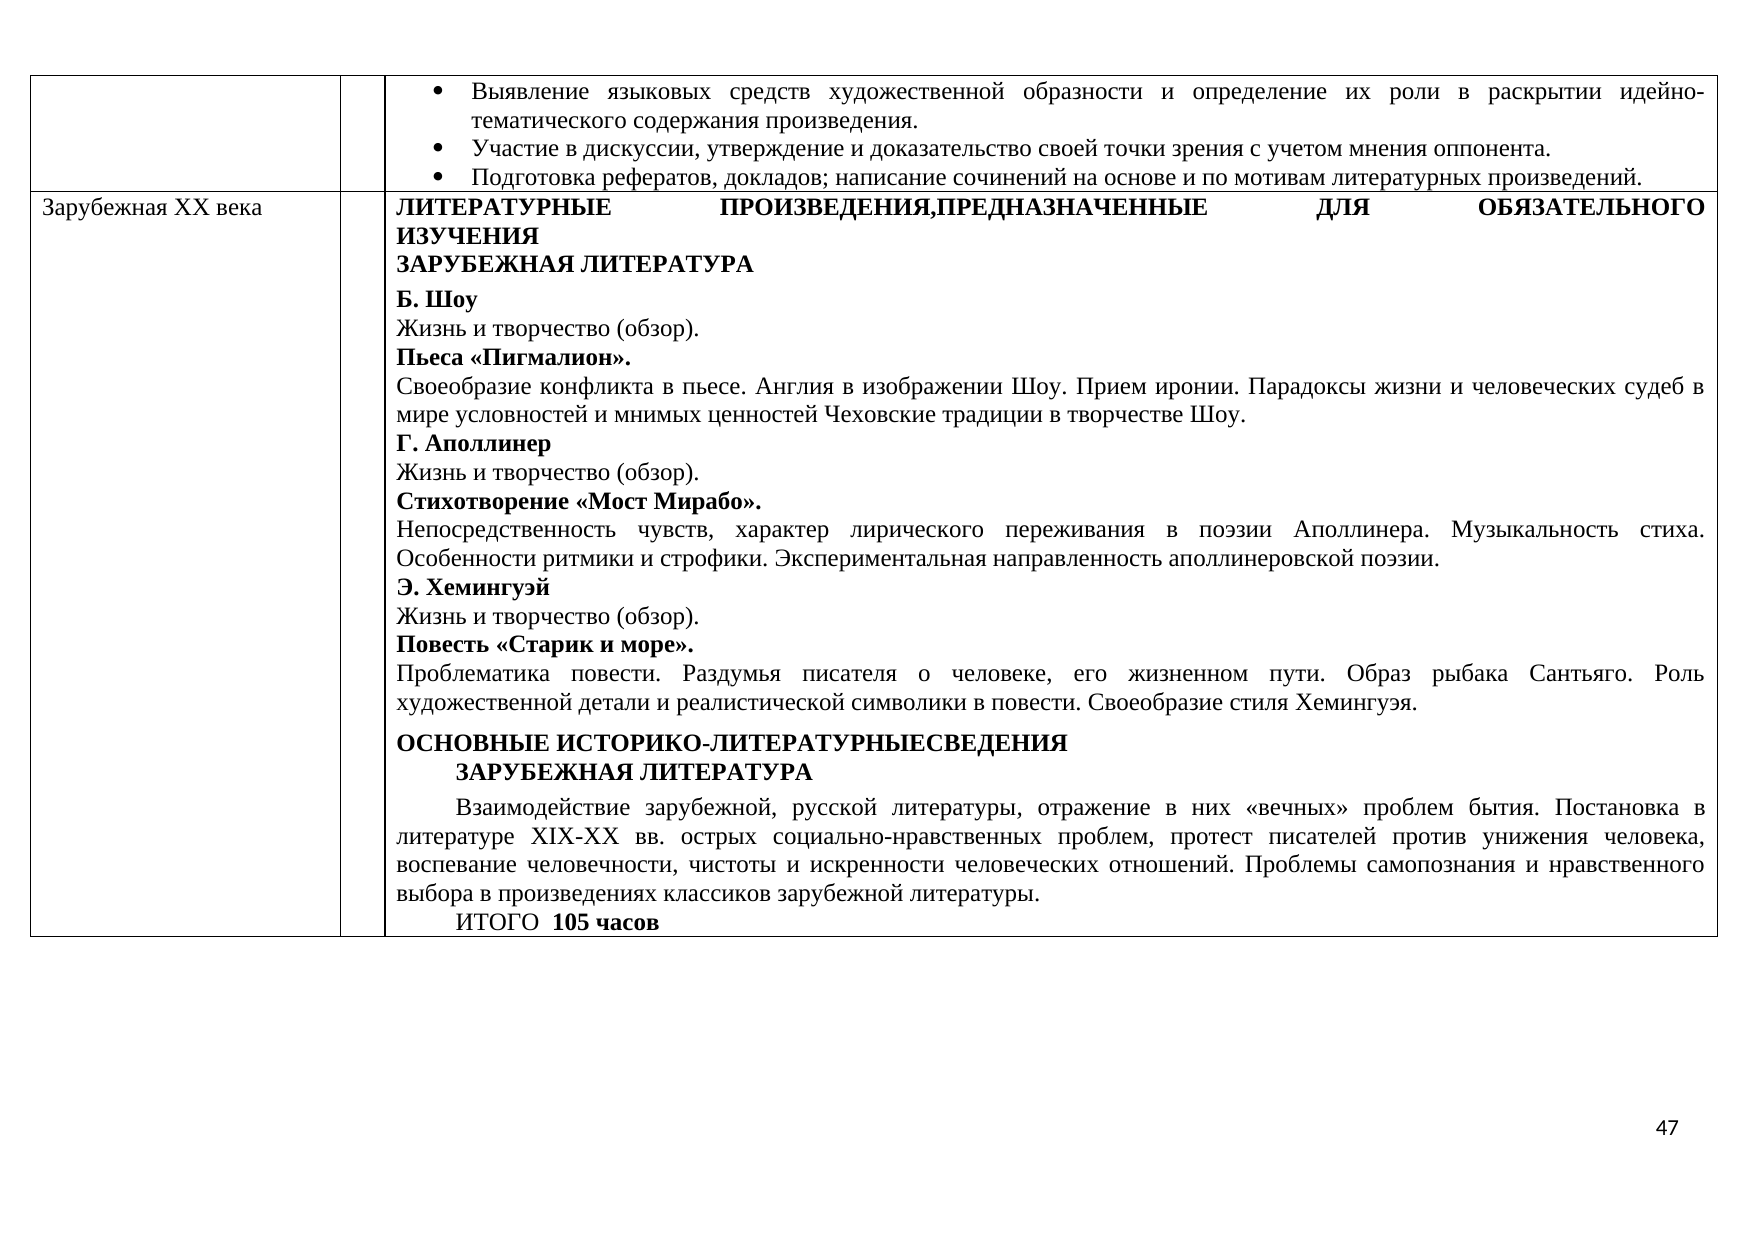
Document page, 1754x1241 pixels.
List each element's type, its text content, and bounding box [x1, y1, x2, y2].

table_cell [386, 76, 1717, 191]
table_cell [31, 76, 340, 191]
table_cell [341, 76, 384, 191]
table_cell [341, 192, 384, 936]
table_cell Зарубежная XX века [31, 192, 340, 936]
table_cell ЛИТЕРАТУРНЫЕ ПРОИЗВЕДЕНИЯ,ПРЕДНАЗНАЧЕННЫЕ ДЛЯ ОБЯЗАТЕЛЬНОГО ИЗУЧЕНИЯ ЗАРУБЕЖНАЯ ЛИТЕРАТУРА Б. Шоу Жизнь и творчество (обзор). Пьеса «Пигмалион». Своеобразие конфликта в пьесе. Англия в изображении Шоу. Прием иронии. Парадоксы жизни и человеческих судеб в мире условностей и мнимых ценностей Чеховские традиции в творчестве Шоу. Г. Аполлинер Жизнь и творчество (обзор). Стихотворение «Мост Мирабо». Непосредственность чувств, характер лирического переживания в поэзии Аполлинера. Музыкальность стиха. Особенности ритмики и строфики. Экспериментальная направленность аполлинеровской поэзии. Э. Хемингуэй Жизнь и творчество (обзор). Повесть «Старик и море». Проблематика повести. Раздумья писателя о человеке, его жизненном пути. Образ рыбака Сантьяго. Роль художественной детали и реалистической символики в повести. Своеобразие стиля Хемингуэя. ОСНОВНЫЕ ИСТОРИКО-ЛИТЕРАТУРНЫЕСВЕДЕНИЯ ЗАРУБЕЖНАЯ ЛИТЕРАТУРА Взаимодействие зарубежной, русской литературы, отражение в них «вечных» проблем бытия. Постановка в литературе XIX-ХХ вв. острых социально-нравственных проблем, протест писателей против унижения человека, воспевание человечности, чистоты и искренности человеческих отношений. Проблемы самопознания и нравственного выбора в произведениях классиков зарубежной литературы. ИТОГО 105 часов [386, 192, 1717, 936]
